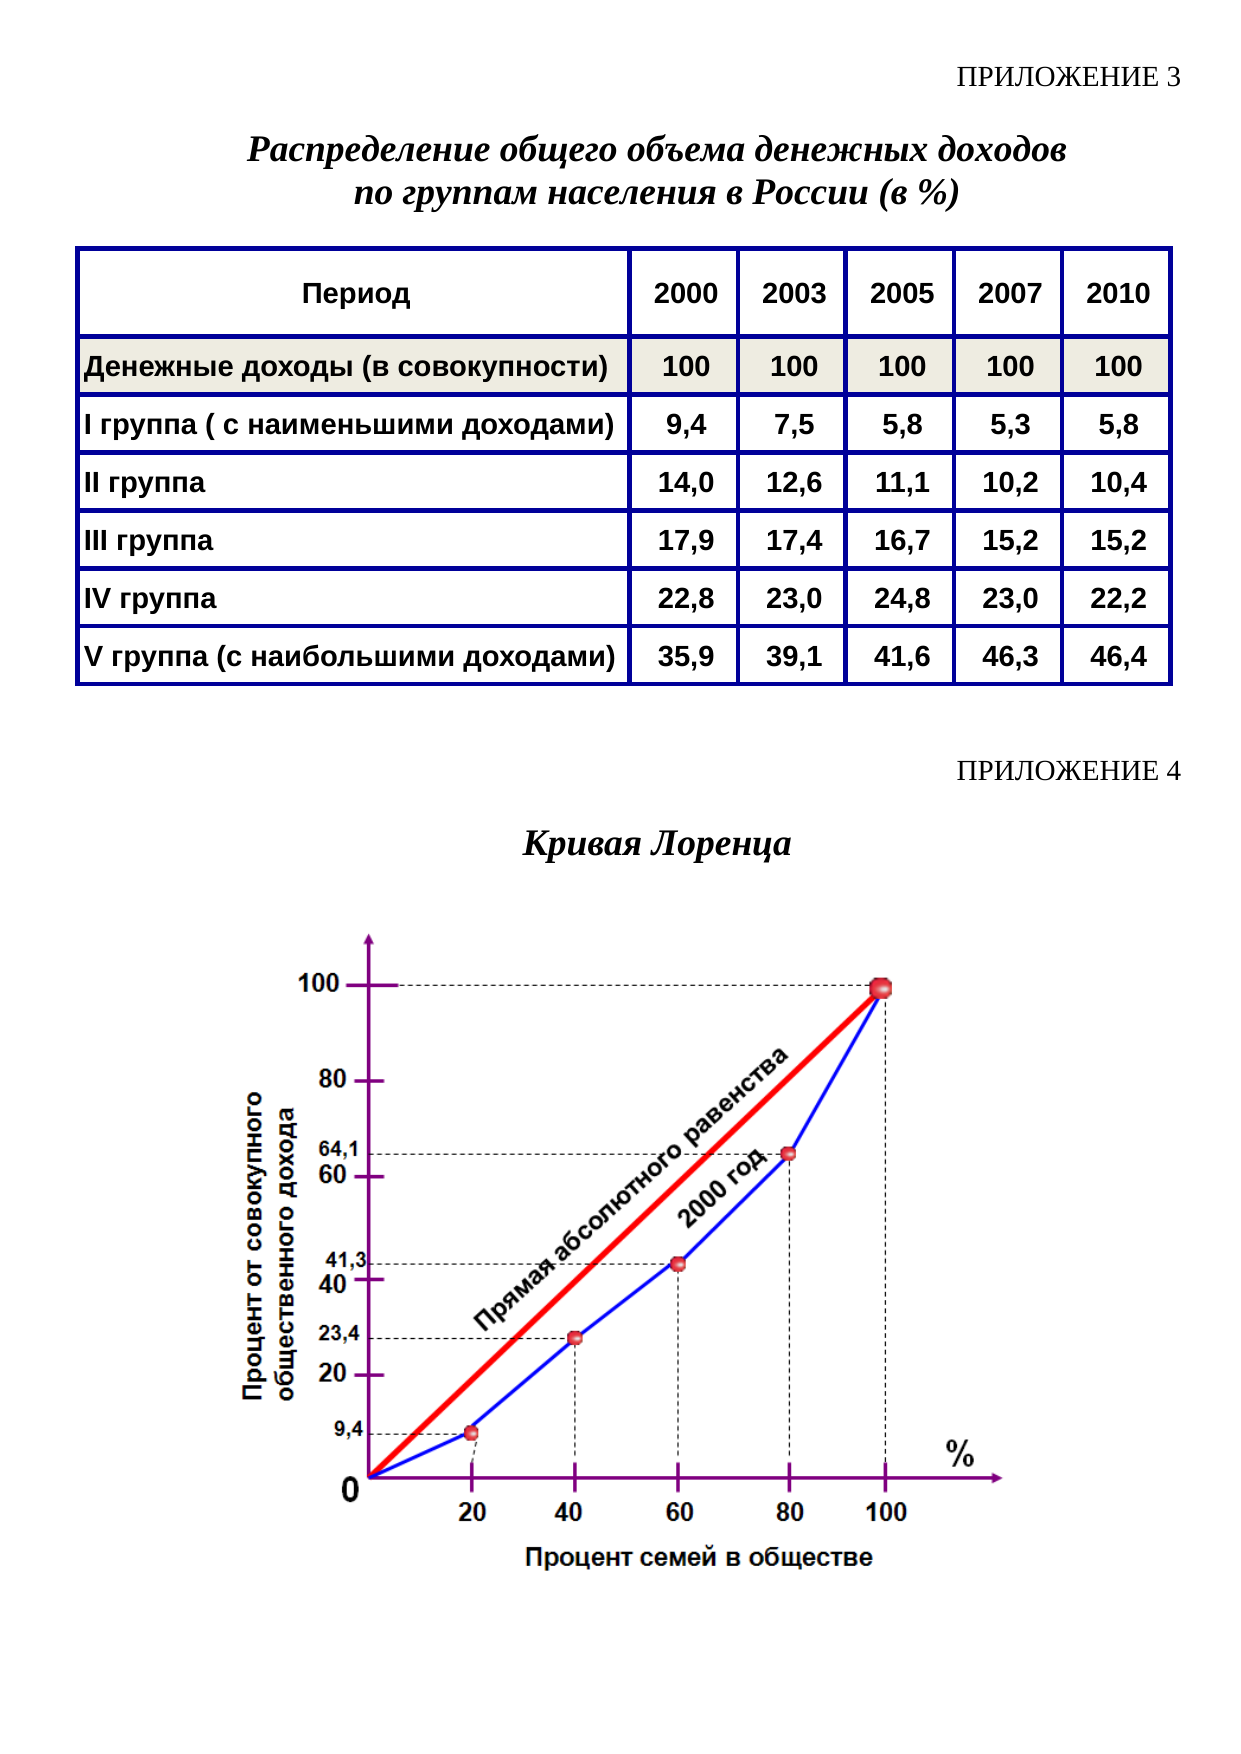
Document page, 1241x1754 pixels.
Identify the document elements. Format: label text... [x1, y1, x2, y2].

text Распределение общего объема денежных доходов [59, 126, 1181, 169]
text по группам населения в России (в %) [59, 169, 1181, 212]
table_cell 5,8 [1064, 397, 1168, 450]
table_cell 9,4 [632, 397, 736, 450]
table_cell 41,6 [848, 628, 952, 682]
table_cell 15,2 [1064, 513, 1168, 566]
text ПРИЛОЖЕНИЕ 4 [59, 753, 1181, 787]
table_cell 17,9 [632, 513, 736, 566]
table_cell V группа (с наибольшими доходами) [80, 628, 627, 682]
table_cell 5,3 [956, 397, 1060, 450]
table_cell 12,6 [740, 455, 843, 508]
table_cell 11,1 [848, 455, 952, 508]
table_cell 22,8 [632, 571, 736, 624]
table_cell 23,0 [956, 571, 1060, 624]
text Кривая Лоренца [59, 821, 1181, 864]
table_cell 14,0 [632, 455, 736, 508]
table_header Период [80, 251, 627, 334]
table_cell Денежные доходы (в совокупности) [80, 339, 627, 392]
table_header 2000 [632, 251, 736, 334]
table_cell 5,8 [848, 397, 952, 450]
table_cell 100 [956, 339, 1060, 392]
table_cell 46,3 [956, 628, 1060, 682]
table_cell 100 [848, 339, 952, 392]
table_cell 100 [1064, 339, 1168, 392]
table_cell 15,2 [956, 513, 1060, 566]
table_cell 10,4 [1064, 455, 1168, 508]
table_cell 46,4 [1064, 628, 1168, 682]
table_header 2005 [848, 251, 952, 334]
table_cell 100 [632, 339, 736, 392]
table_cell 24,8 [848, 571, 952, 624]
table_cell I группа ( с наименьшими доходами) [80, 397, 627, 450]
table_cell 10,2 [956, 455, 1060, 508]
table_cell 39,1 [740, 628, 843, 682]
table_cell 23,0 [740, 571, 843, 624]
table_cell 22,2 [1064, 571, 1168, 624]
table_cell 100 [740, 339, 843, 392]
table_cell II группа [80, 455, 627, 508]
table_header 2003 [740, 251, 843, 334]
table_cell 35,9 [632, 628, 736, 682]
table_cell IV группа [80, 571, 627, 624]
table_header 2010 [1064, 251, 1168, 334]
table_cell 16,7 [848, 513, 952, 566]
table_cell 7,5 [740, 397, 843, 450]
table_cell III группа [80, 513, 627, 566]
picture [233, 930, 1007, 1579]
table_cell 17,4 [740, 513, 843, 566]
table_header 2007 [956, 251, 1060, 334]
text ПРИЛОЖЕНИЕ 3 [59, 59, 1181, 93]
